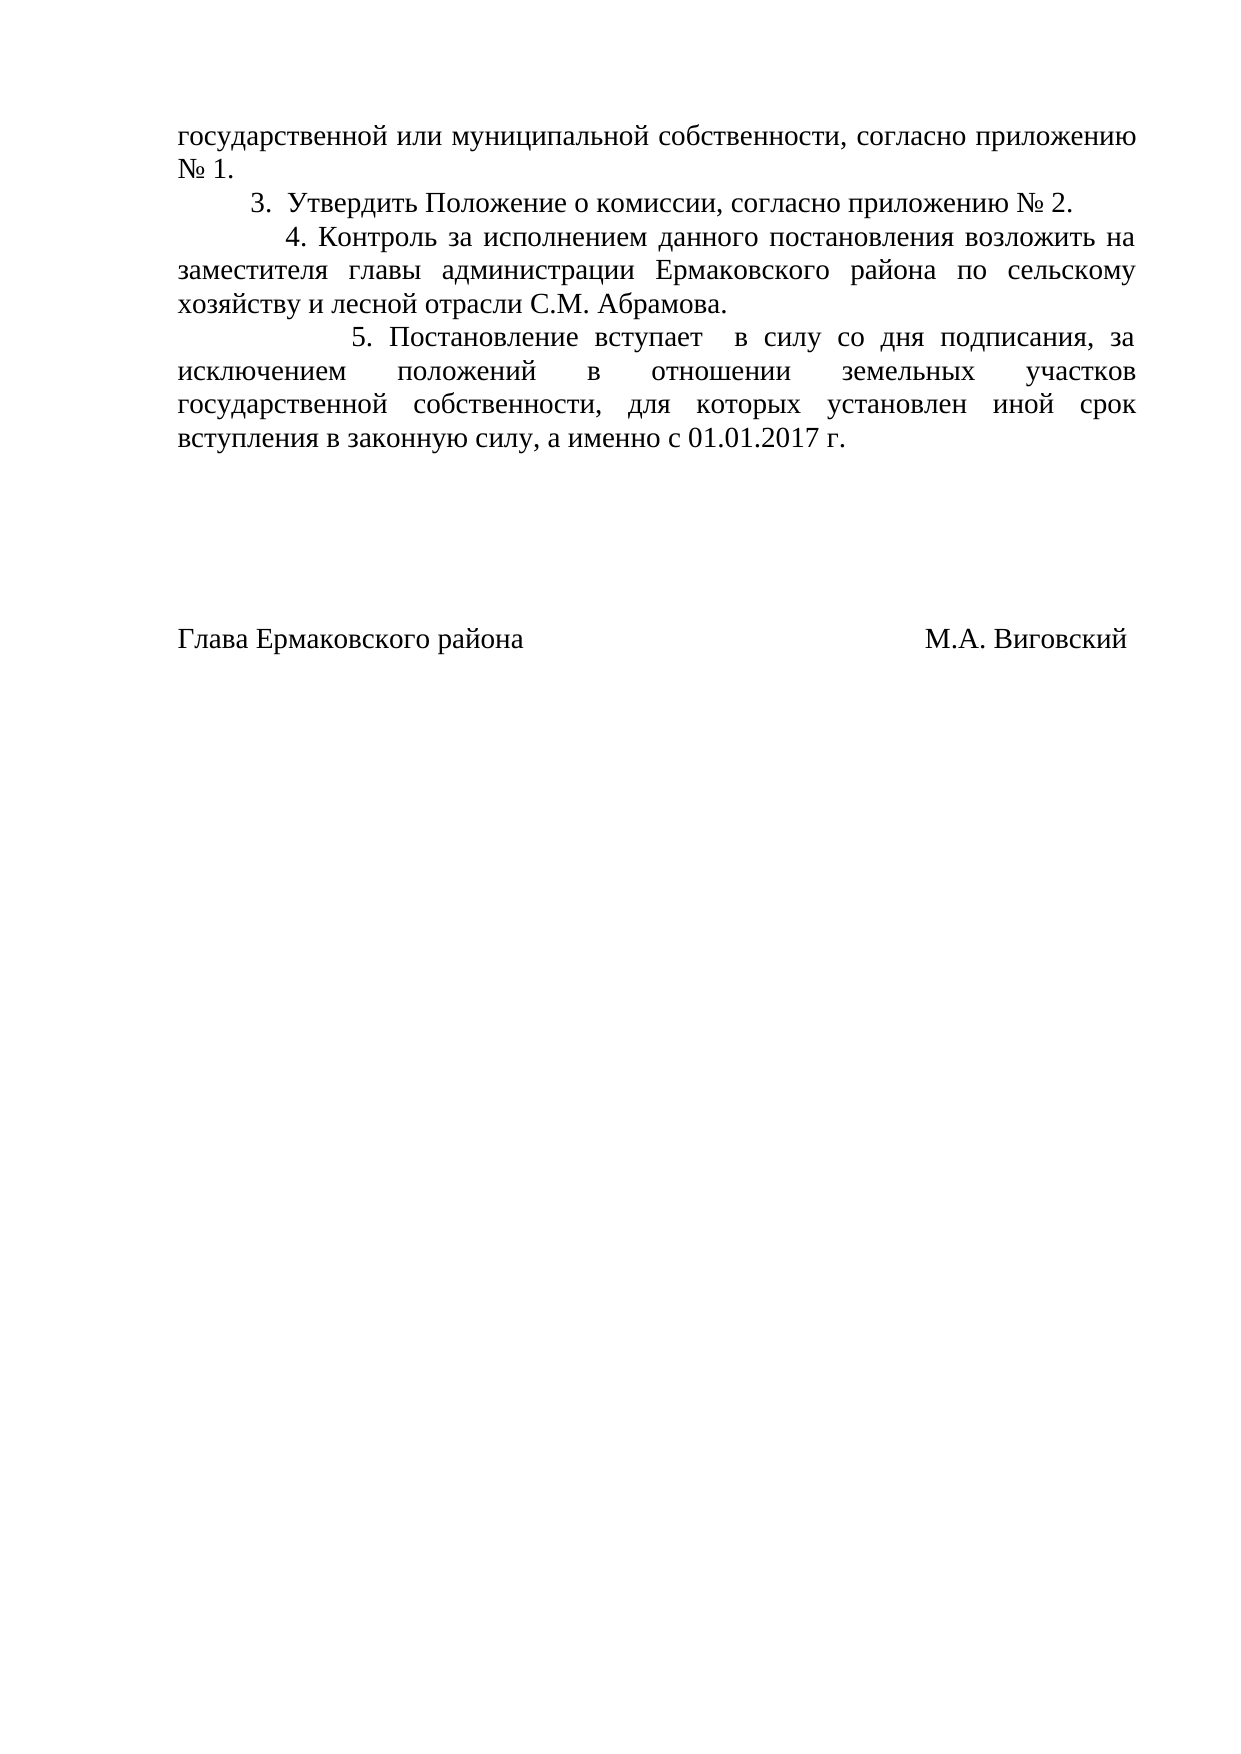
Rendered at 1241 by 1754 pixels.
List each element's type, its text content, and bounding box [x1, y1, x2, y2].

text 5. Постановление вступает в силу со дня подписания, за исключением положений в отношении земельных участков государственной собственности, для которых установлен иной срок вступления в законную силу, а именно с 01.01.2017 г. [177, 319, 1137, 453]
text 3. Утвердить Положение о комиссии, согласно приложению № 2. [177, 185, 1137, 219]
text 4. Контроль за исполнением данного постановления возложить на заместителя главы администрации Ермаковского района по сельскому хозяйству и лесной отрасли С.М. Абрамова. [177, 219, 1137, 319]
text Глава Ермаковского района М.А. Виговский [177, 621, 1137, 655]
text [177, 118, 1137, 185]
